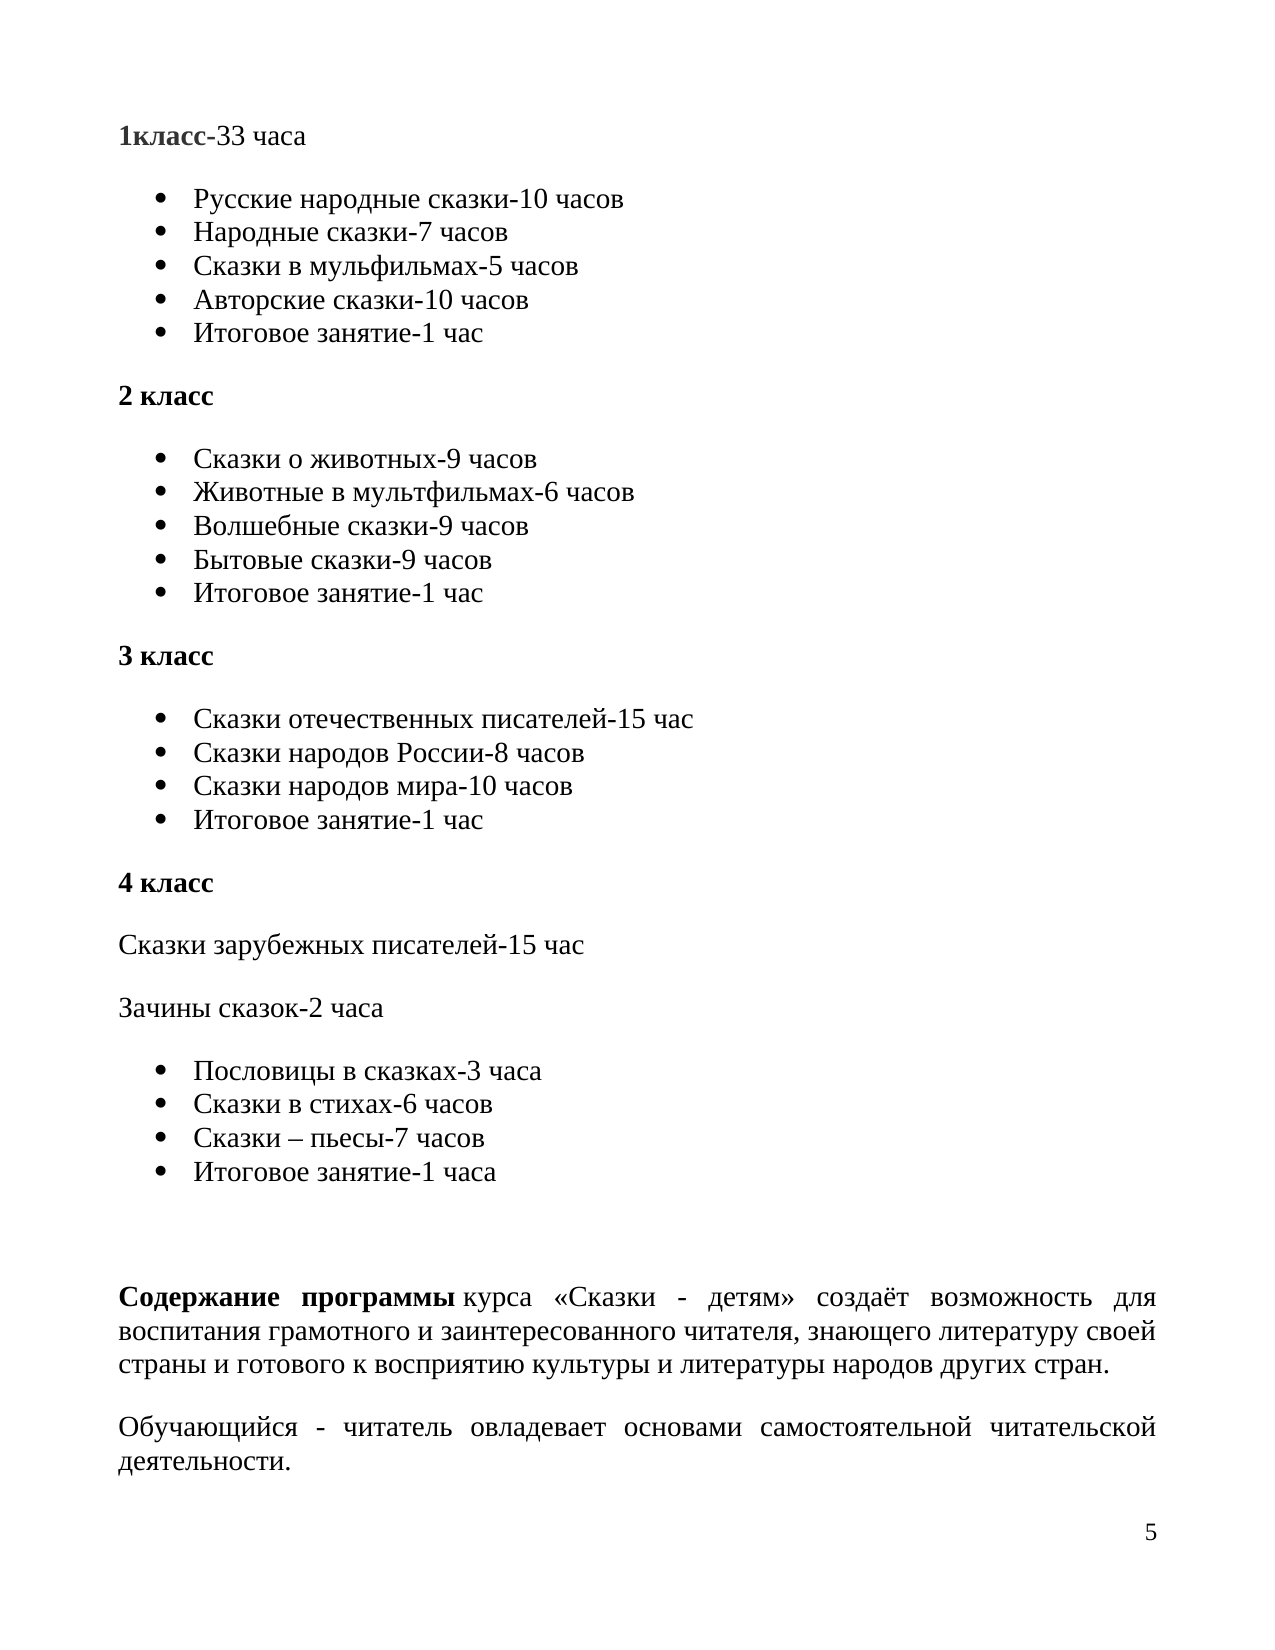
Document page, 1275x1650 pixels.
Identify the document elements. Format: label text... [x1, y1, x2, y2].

list Волшебные сказки-9 часов [156, 508, 1157, 542]
list Сказки отечественных писателей-15 час [156, 701, 1157, 735]
list Сказки народов России-8 часов [156, 735, 1157, 768]
text 3 класс [118, 638, 1157, 672]
list Итоговое занятие-1 час [156, 576, 1157, 609]
list Итоговое занятие-1 час [156, 315, 1157, 349]
text 1класс-33 часа [118, 118, 1157, 152]
list Пословицы в сказках-3 часа [156, 1053, 1157, 1087]
list Сказки в стихах-6 часов [156, 1087, 1157, 1120]
list Сказки о животных-9 часов [156, 441, 1157, 474]
list Русские народные сказки-10 часов [156, 181, 1157, 214]
list Итоговое занятие-1 час [156, 802, 1157, 836]
text Обучающийся - читатель овладевает основами самостоятельной читательской деятельности. [118, 1409, 1157, 1476]
list Сказки – пьесы-7 часов [156, 1120, 1157, 1154]
text Содержание программы курса «Сказки - детям» создаёт возможность для воспитания грамотного и заинтересованного читателя, знающего литературу своей страны и готового к восприятию культуры и литературы народов других стран. [118, 1279, 1157, 1380]
list Животные в мультфильмах-6 часов [156, 474, 1157, 508]
text 4 класс [118, 865, 1157, 898]
list Народные сказки-7 часов [156, 214, 1157, 248]
list Сказки народов мира-10 часов [156, 768, 1157, 802]
list Сказки в мульфильмах-5 часов [156, 248, 1157, 282]
text 2 класс [118, 378, 1157, 412]
text Зачины сказок-2 часа [118, 990, 1157, 1024]
list Итоговое занятие-1 часа [156, 1154, 1157, 1187]
list Бытовые сказки-9 часов [156, 542, 1157, 576]
list Авторские сказки-10 часов [156, 282, 1157, 315]
text Сказки зарубежных писателей-15 час [118, 927, 1157, 961]
